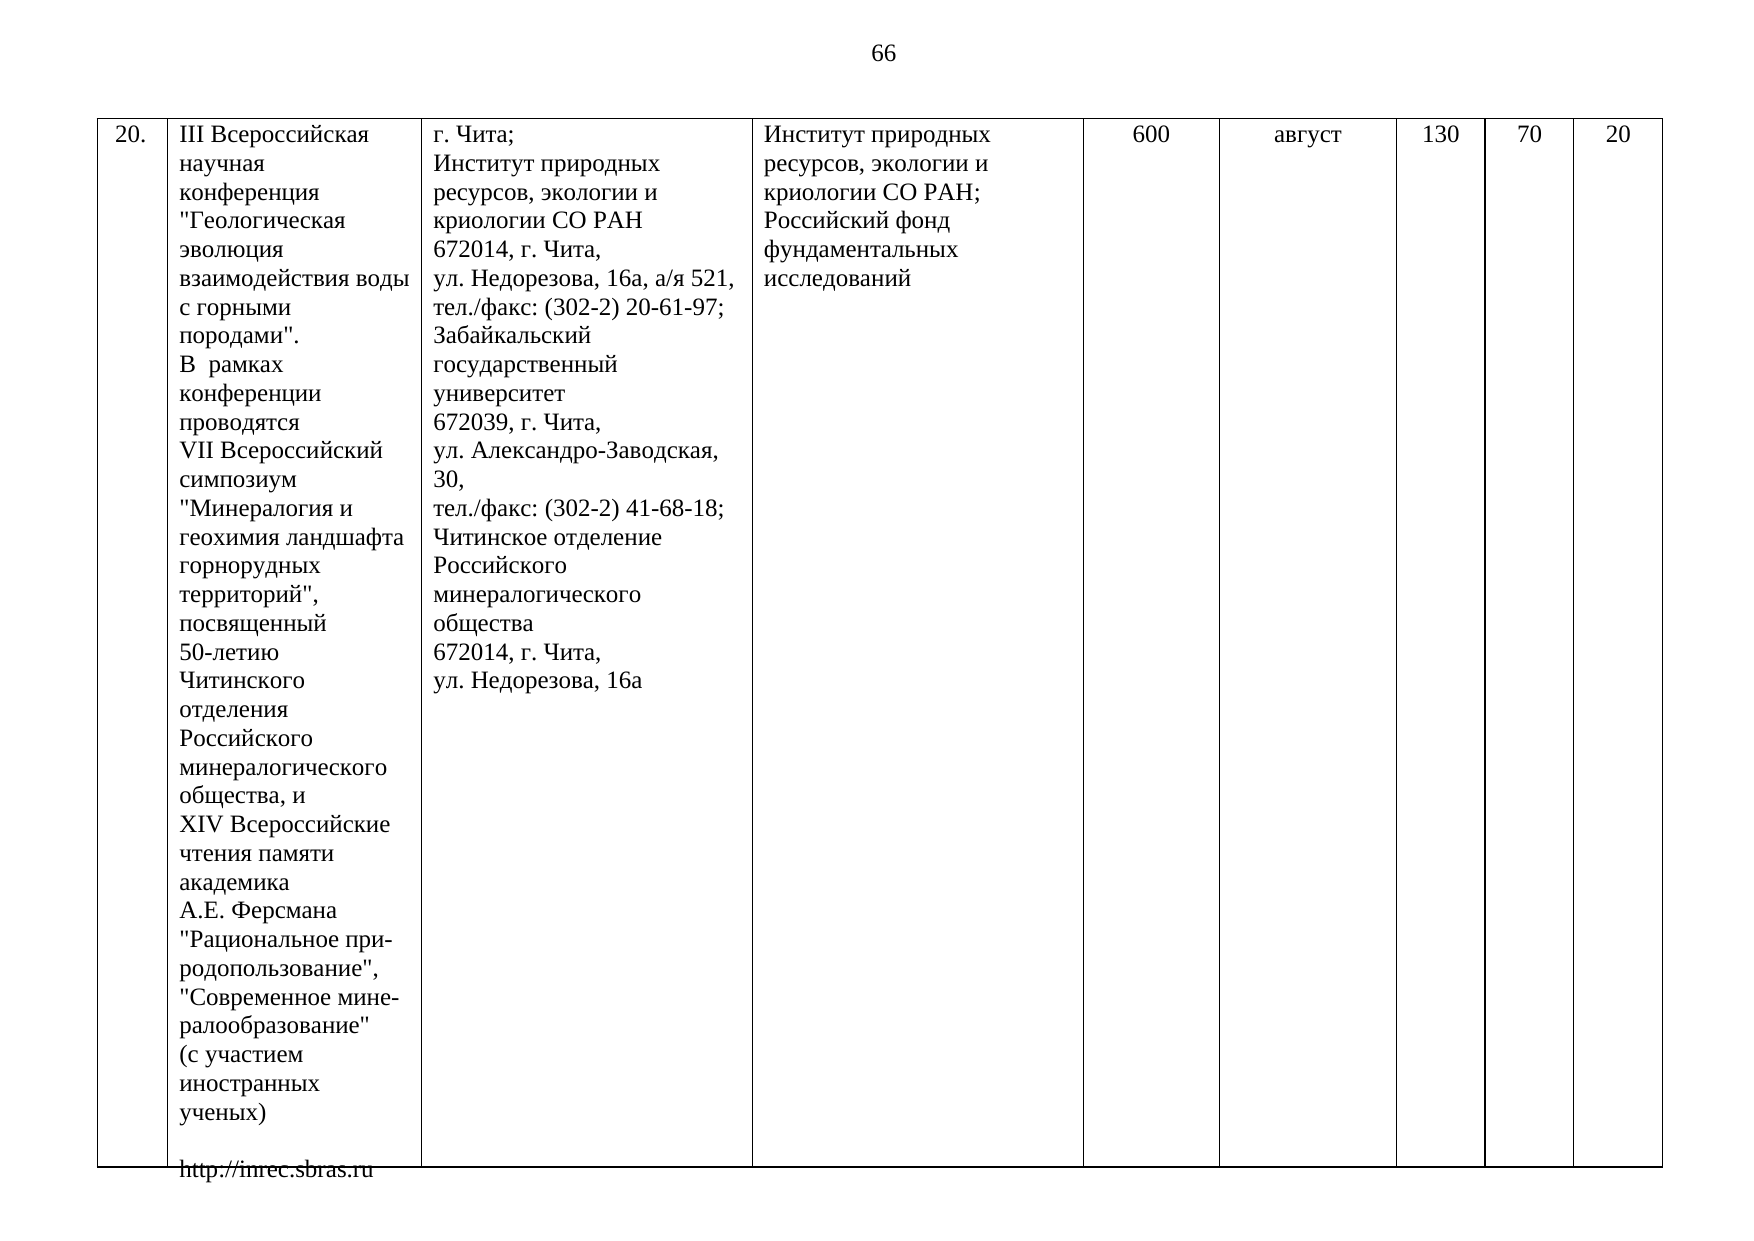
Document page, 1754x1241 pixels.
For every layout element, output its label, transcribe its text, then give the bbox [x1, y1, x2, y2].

table_cell 600 [1084, 119, 1219, 1166]
table_cell Институт природных ресурсов, экологии и криологии СО РАН; Российский фонд фундаментальных исследований [753, 119, 1083, 1166]
table_cell 20 [1574, 119, 1662, 1166]
table_cell г. Чита; Институт природных ресурсов, экологии и криологии СО РАН 672014, г. Чита, ул. Недорезова, 16а, а/я 521, тел./факс: (302-2) 20-61-97; Забайкальский государственный университет 672039, г. Чита, ул. Александро-Заводская, 30, тел./факс: (302-2) 41-68-18; Читинское отделение Российского минералогического общества 672014, г. Чита, ул. Недорезова, 16а [422, 119, 752, 1166]
table_cell 130 [1397, 119, 1484, 1166]
table_cell 70 [1486, 119, 1573, 1166]
table_cell III Всероссийская научная конференция "Геологическая эволюция взаимодействия воды с горными породами". В рамках конференции проводятся VII Всероссийский симпозиум "Минералогия и геохимия ландшафта горнорудных территорий", посвященный 50-летию Читинского отделения Российского минералогического общества, и XIV Всероссийские чтения памяти академика А.Е. Ферсмана "Рациональное при-родопользование", "Современное мине-ралообразование" (с участием иностранных ученых) http://inrec.sbras.ru [168, 119, 421, 1166]
table_cell август [1220, 119, 1396, 1166]
table_cell [98, 119, 167, 1166]
